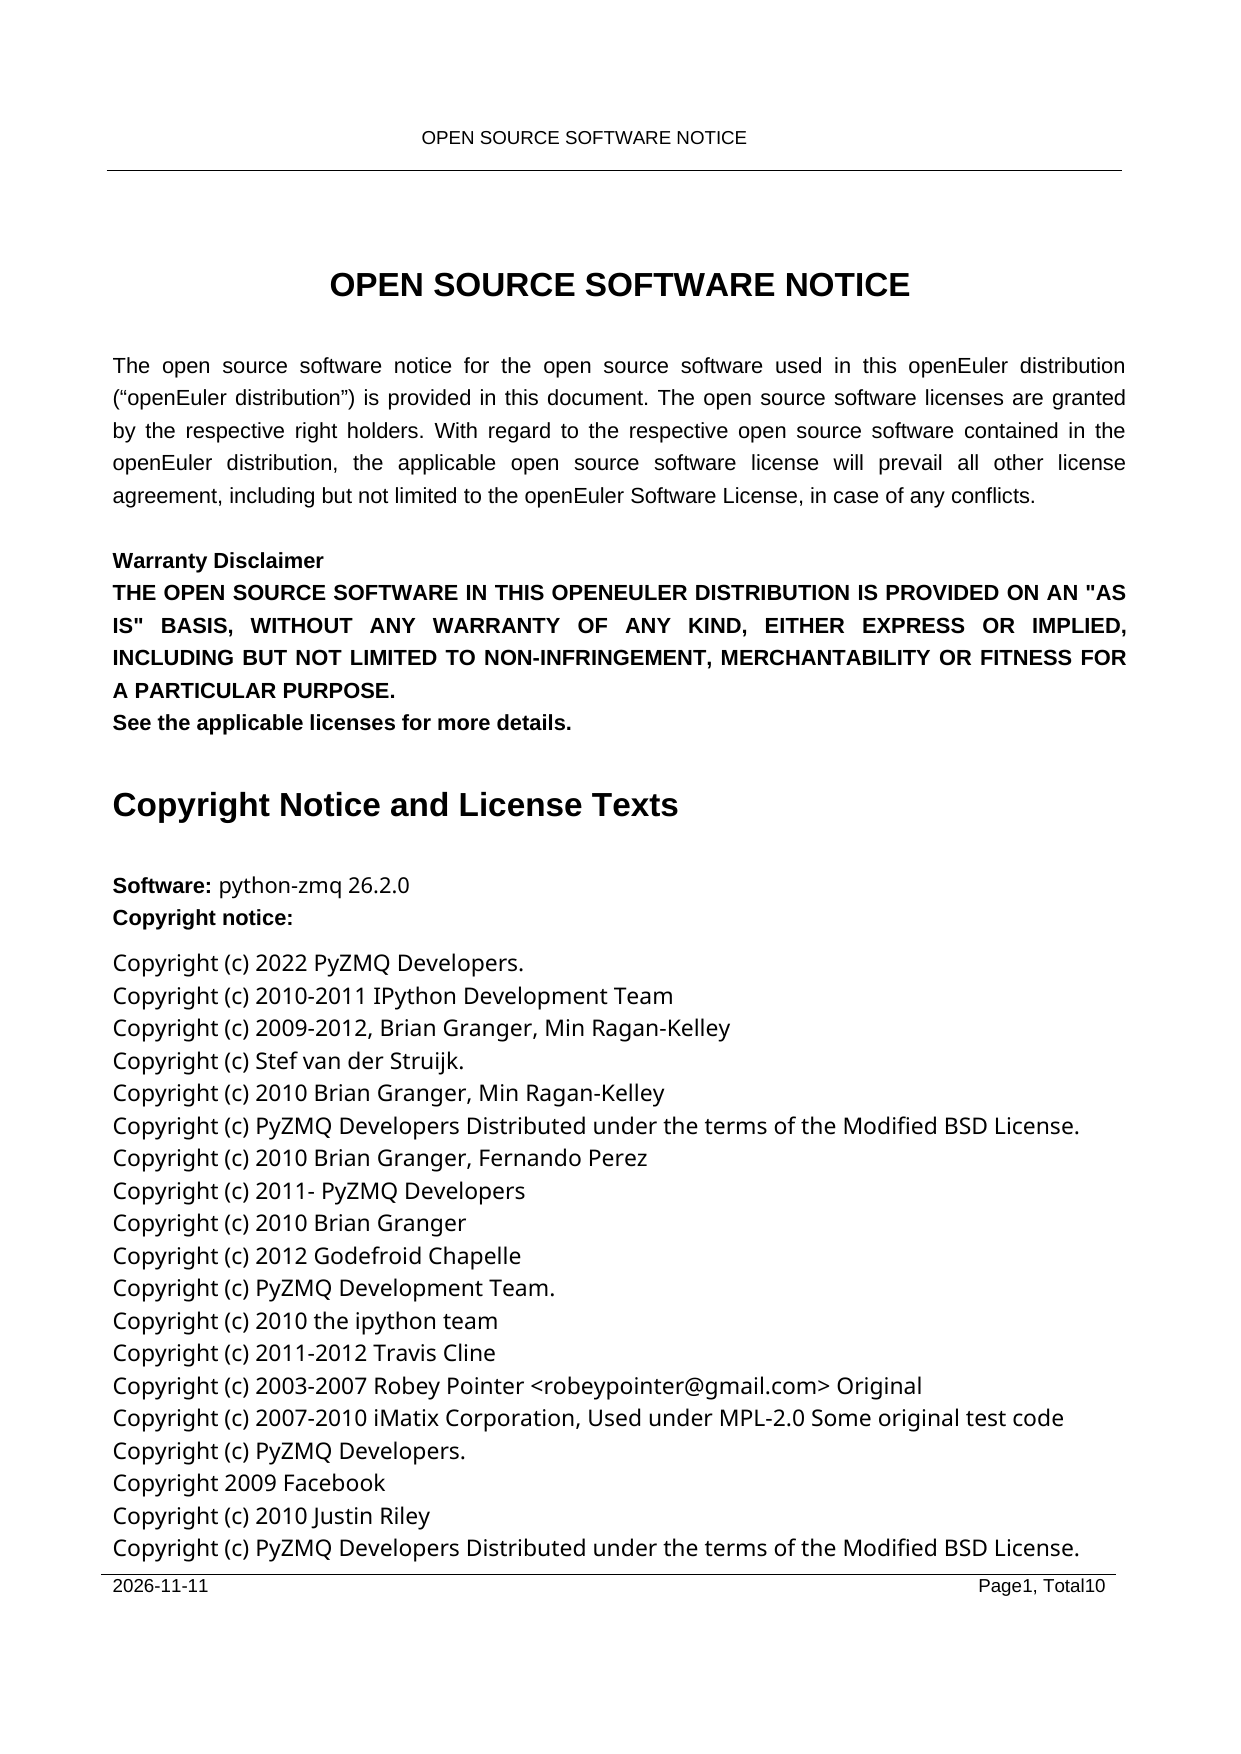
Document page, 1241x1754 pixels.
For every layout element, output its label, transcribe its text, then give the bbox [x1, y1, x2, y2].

text Warranty Disclaimer [112, 544, 1128, 576]
text The open source software notice for the open source software used in this openEuler distribution (“openEuler distribution”) is provided in this document. The open source software licenses are granted by the respective right holders. With regard to the respective open source software contained in the openEuler distribution, the applicable open source software license will prevail all other license agreement, including but not limited to the openEuler Software License, in case of any conflicts. [112, 349, 1128, 511]
text THE OPEN SOURCE SOFTWARE IN THIS OPENEULER DISTRIBUTION IS PROVIDED ON AN "AS IS" BASIS, WITHOUT ANY WARRANTY OF ANY KIND, EITHER EXPRESS OR IMPLIED, INCLUDING BUT NOT LIMITED TO NON-INFRINGEMENT, MERCHANTABILITY OR FITNESS FOR A PARTICULAR PURPOSE. See the applicable licenses for more details. [112, 576, 1128, 739]
text Copyright Notice and License Texts [112, 771, 1128, 836]
text Copyright notice: [112, 901, 1128, 934]
text OPEN SOURCE SOFTWARE NOTICE [112, 251, 1128, 316]
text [112, 947, 1128, 1564]
title Software: python-zmq 26.2.0 [112, 869, 1128, 901]
